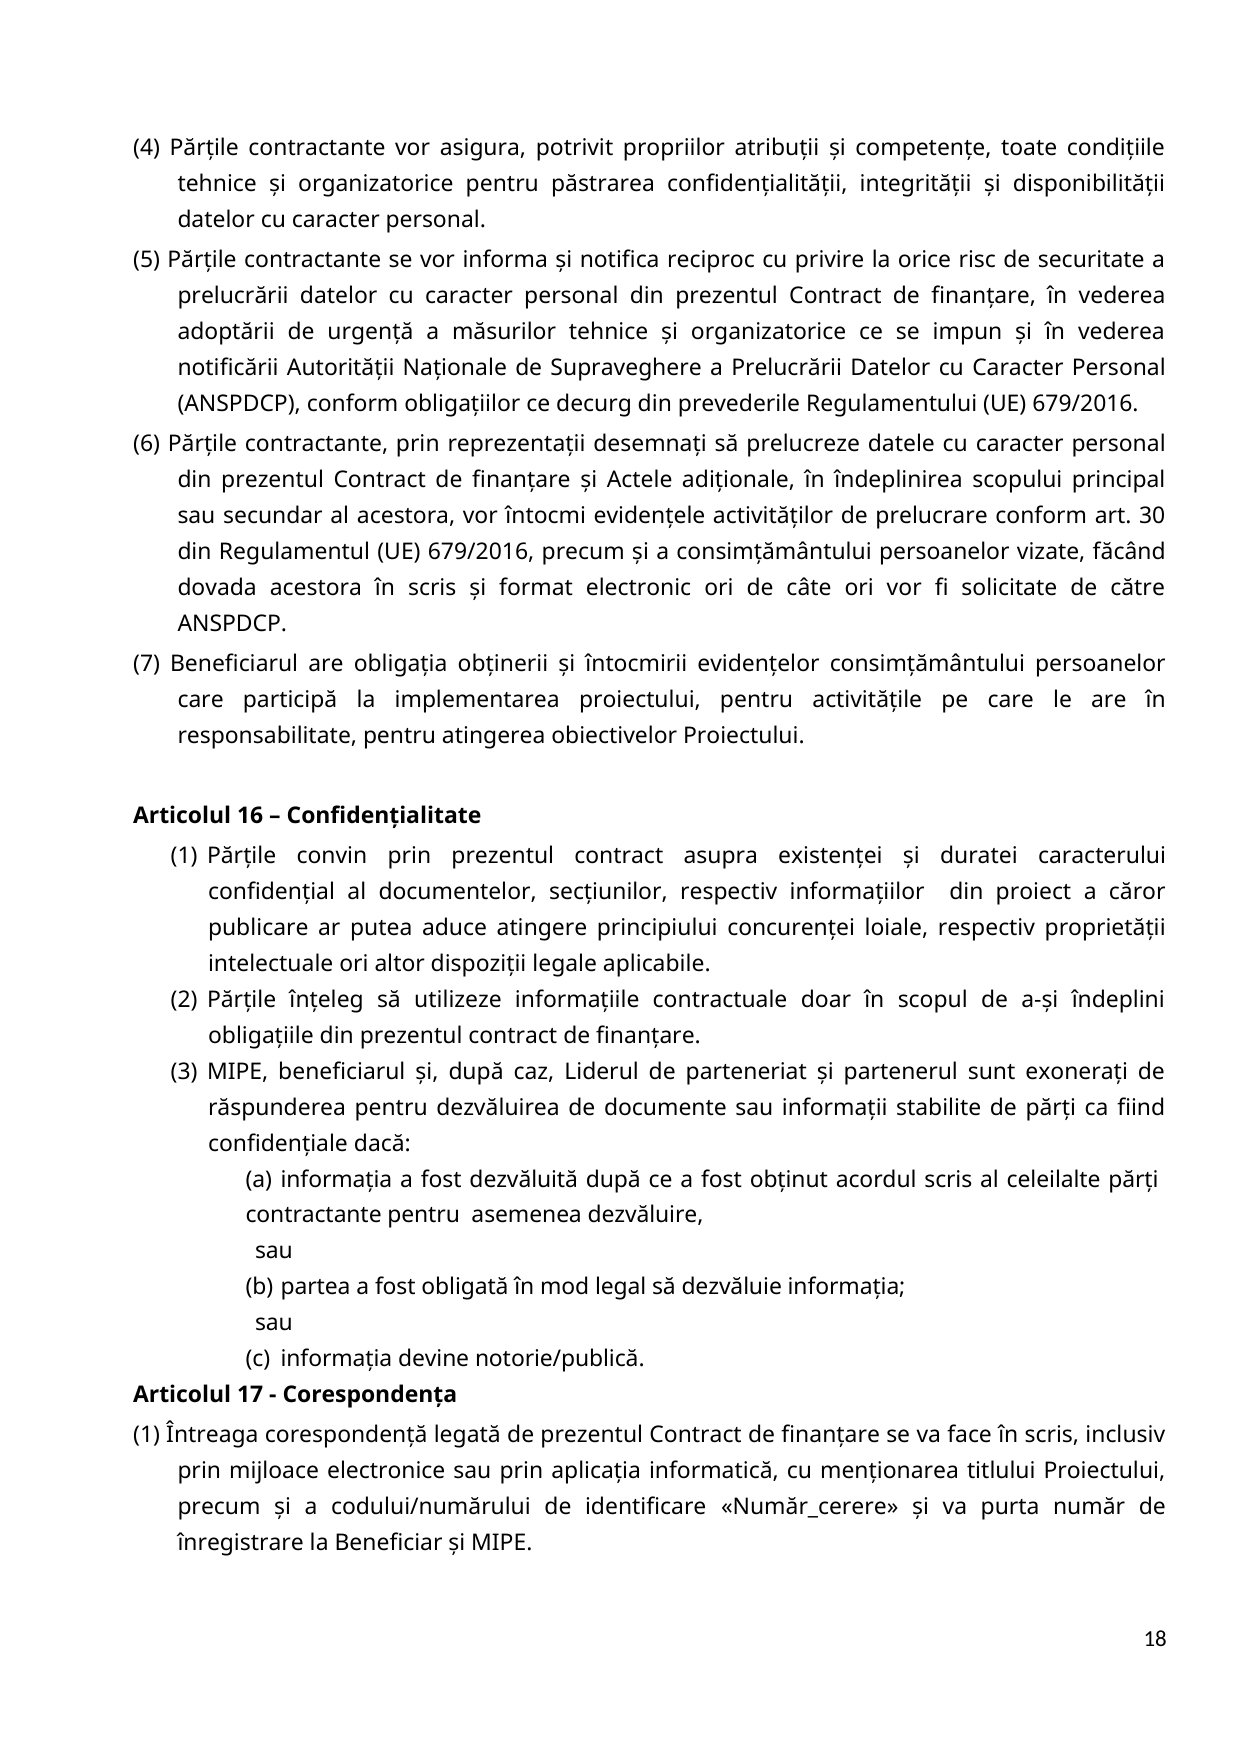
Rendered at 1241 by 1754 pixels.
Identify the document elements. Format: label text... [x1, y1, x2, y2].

text (7) Beneficiarul are obligația obținerii și întocmirii evidențelor consimțământului persoanelor care participă la implementarea proiectului, pentru activitățile pe care le are în responsabilitate, pentru atingerea obiectivelor Proiectului. [133, 647, 1166, 750]
text Articolul 17 - Corespondența [133, 1378, 1166, 1409]
list MIPE, beneficiarul și, după caz, Liderul de parteneriat și partenerul sunt exonerați de răspunderea pentru dezvăluirea de documente sau informații stabilite de părți ca fiind confidențiale dacă: [170, 1055, 1166, 1158]
list partea a fost obligată în mod legal să dezvăluie informația; [245, 1270, 1159, 1302]
text (4) Părțile contractante vor asigura, potrivit propriilor atribuții și competențe, toate condițiile tehnice și organizatorice pentru păstrarea confidențialității, integrității și disponibilității datelor cu caracter personal. [133, 131, 1166, 234]
list sau [245, 1306, 1159, 1337]
text (5) Părțile contractante se vor informa și notifica reciproc cu privire la orice risc de securitate a prelucrării datelor cu caracter personal din prezentul Contract de finanțare, în vederea adoptării de urgență a măsurilor tehnice și organizatorice ce se impun și în vederea notificării Autorității Naționale de Supraveghere a Prelucrării Datelor cu Caracter Personal (ANSPDCP), conform obligațiilor ce decurg din prevederile Regulamentului (UE) 679/2016. [133, 243, 1166, 418]
list informația devine notorie/publică. [245, 1342, 1159, 1373]
text (1) Întreaga corespondență legată de prezentul Contract de finanțare se va face în scris, inclusiv prin mijloace electronice sau prin aplicația informatică, cu menționarea titlului Proiectului, precum și a codului/numărului de identificare «Număr_cerere» și va purta număr de înregistrare la Beneficiar și MIPE. [133, 1418, 1166, 1557]
subtitle Articolul 16 – Confidențialitate [133, 799, 1166, 830]
list Părțile înțeleg să utilizeze informațiile contractuale doar în scopul de a-și îndeplini obligațiile din prezentul contract de finanțare. [170, 983, 1166, 1050]
text (6) Părțile contractante, prin reprezentații desemnați să prelucreze datele cu caracter personal din prezentul Contract de finanțare și Actele adiționale, în îndeplinirea scopului principal sau secundar al acestora, vor întocmi evidențele activităților de prelucrare conform art. 30 din Regulamentul (UE) 679/2016, precum și a consimțământului persoanelor vizate, făcând dovada acestora în scris și format electronic ori de câte ori vor fi solicitate de către ANSPDCP. [133, 427, 1166, 638]
list informația a fost dezvăluită după ce a fost obținut acordul scris al celeilalte părți contractante pentru asemenea dezvăluire, [245, 1162, 1159, 1230]
list sau [245, 1234, 1159, 1266]
list Părțile convin prin prezentul contract asupra existenței și duratei caracterului confidențial al documentelor, secțiunilor, respectiv informațiilor din proiect a căror publicare ar putea aduce atingere principiului concurenței loiale, respectiv proprietății intelectuale ori altor dispoziții legale aplicabile. [170, 839, 1166, 978]
